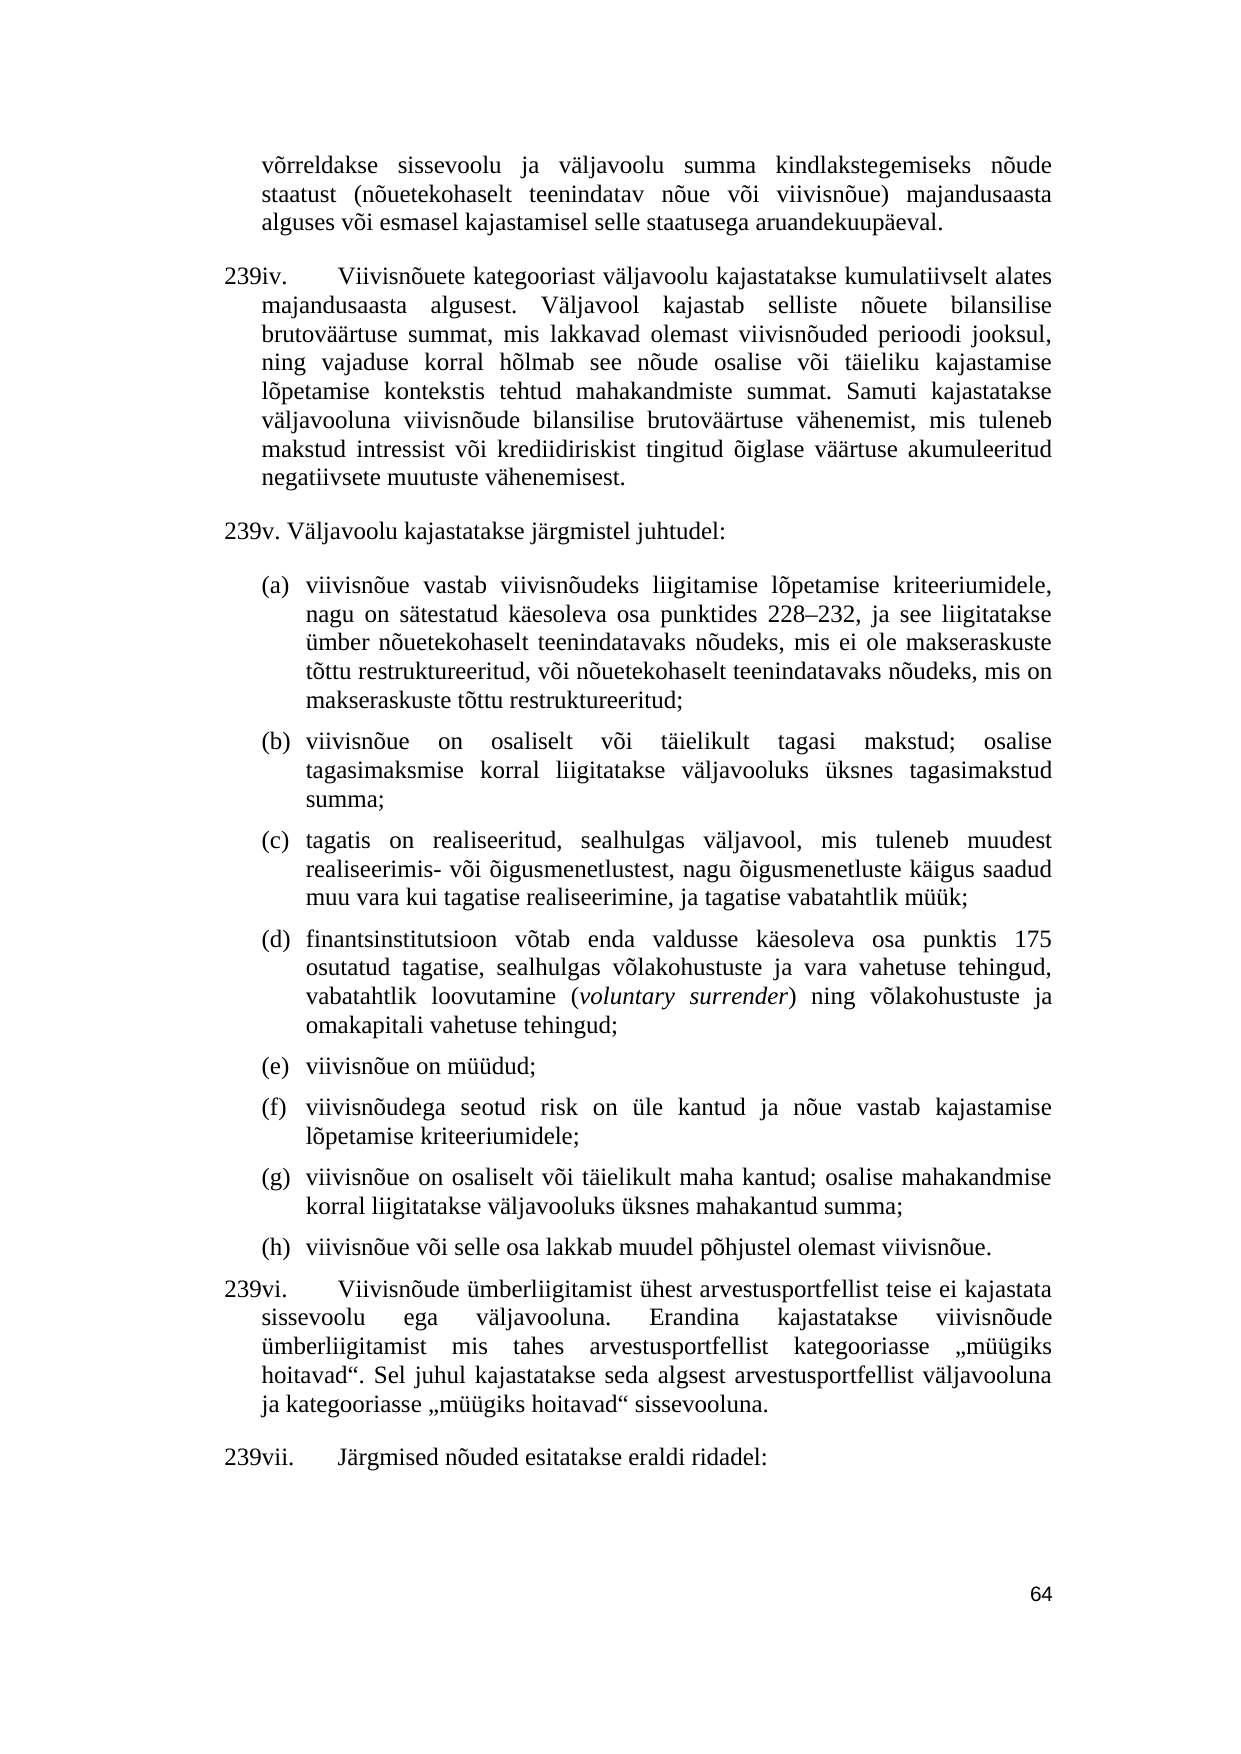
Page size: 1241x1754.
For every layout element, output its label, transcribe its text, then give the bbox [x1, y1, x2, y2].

list viivisnõue on osaliselt või täielikult tagasi makstud; osalise tagasimaksmise korral liigitatakse väljavooluks üksnes tagasimakstud summa; [261, 726, 1053, 812]
list viivisnõue on müüdud; [261, 1051, 1053, 1080]
list viivisnõue või selle osa lakkab muudel põhjustel olemast viivisnõue. [261, 1232, 1053, 1261]
list 239v. Väljavoolu kajastatakse järgmistel juhtudel: [224, 516, 1053, 545]
list 239vii. Järgmised nõuded esitatakse eraldi ridadel: [224, 1442, 1053, 1471]
list viivisnõue on osaliselt või täielikult maha kantud; osalise mahakandmise korral liigitatakse väljavooluks üksnes mahakantud summa; [261, 1162, 1053, 1220]
list viivisnõudega seotud risk on üle kantud ja nõue vastab kajastamise lõpetamise kriteeriumidele; [261, 1092, 1053, 1150]
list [224, 150, 1053, 236]
list 239vi. Viivisnõude ümberliigitamist ühest arvestusportfellist teise ei kajastata sissevoolu ega väljavooluna. Erandina kajastatakse viivisnõude ümberliigitamist mis tahes arvestusportfellist kategooriasse „müügiks hoitavad“. Sel juhul kajastatakse seda algsest arvestusportfellist väljavooluna ja kategooriasse „müügiks hoitavad“ sissevooluna. [224, 1274, 1053, 1417]
list tagatis on realiseeritud, sealhulgas väljavool, mis tuleneb muudest realiseerimis- või õigusmenetlustest, nagu õigusmenetluste käigus saadud muu vara kui tagatise realiseerimine, ja tagatise vabatahtlik müük; [261, 825, 1053, 911]
list 239iv. Viivisnõuete kategooriast väljavoolu kajastatakse kumulatiivselt alates majandusaasta algusest. Väljavool kajastab selliste nõuete bilansilise brutoväärtuse summat, mis lakkavad olemast viivisnõuded perioodi jooksul, ning vajaduse korral hõlmab see nõude osalise või täieliku kajastamise lõpetamise kontekstis tehtud mahakandmiste summat. Samuti kajastatakse väljavooluna viivisnõude bilansilise brutoväärtuse vähenemist, mis tuleneb makstud intressist või krediidiriskist tingitud õiglase väärtuse akumuleeritud negatiivsete muutuste vähenemisest. [224, 261, 1053, 491]
list viivisnõue vastab viivisnõudeks liigitamise lõpetamise kriteeriumidele, nagu on sätestatud käesoleva osa punktides 228–232, ja see liigitatakse ümber nõuetekohaselt teenindatavaks nõudeks, mis ei ole makseraskuste tõttu restruktureeritud, või nõuetekohaselt teenindatavaks nõudeks, mis on makseraskuste tõttu restruktureeritud; [261, 570, 1053, 714]
list finantsinstitutsioon võtab enda valdusse käesoleva osa punktis 175 osutatud tagatise, sealhulgas võlakohustuste ja vara vahetuse tehingud, vabatahtlik loovutamine (voluntary surrender) ning võlakohustuste ja omakapitali vahetuse tehingud; [261, 924, 1053, 1039]
